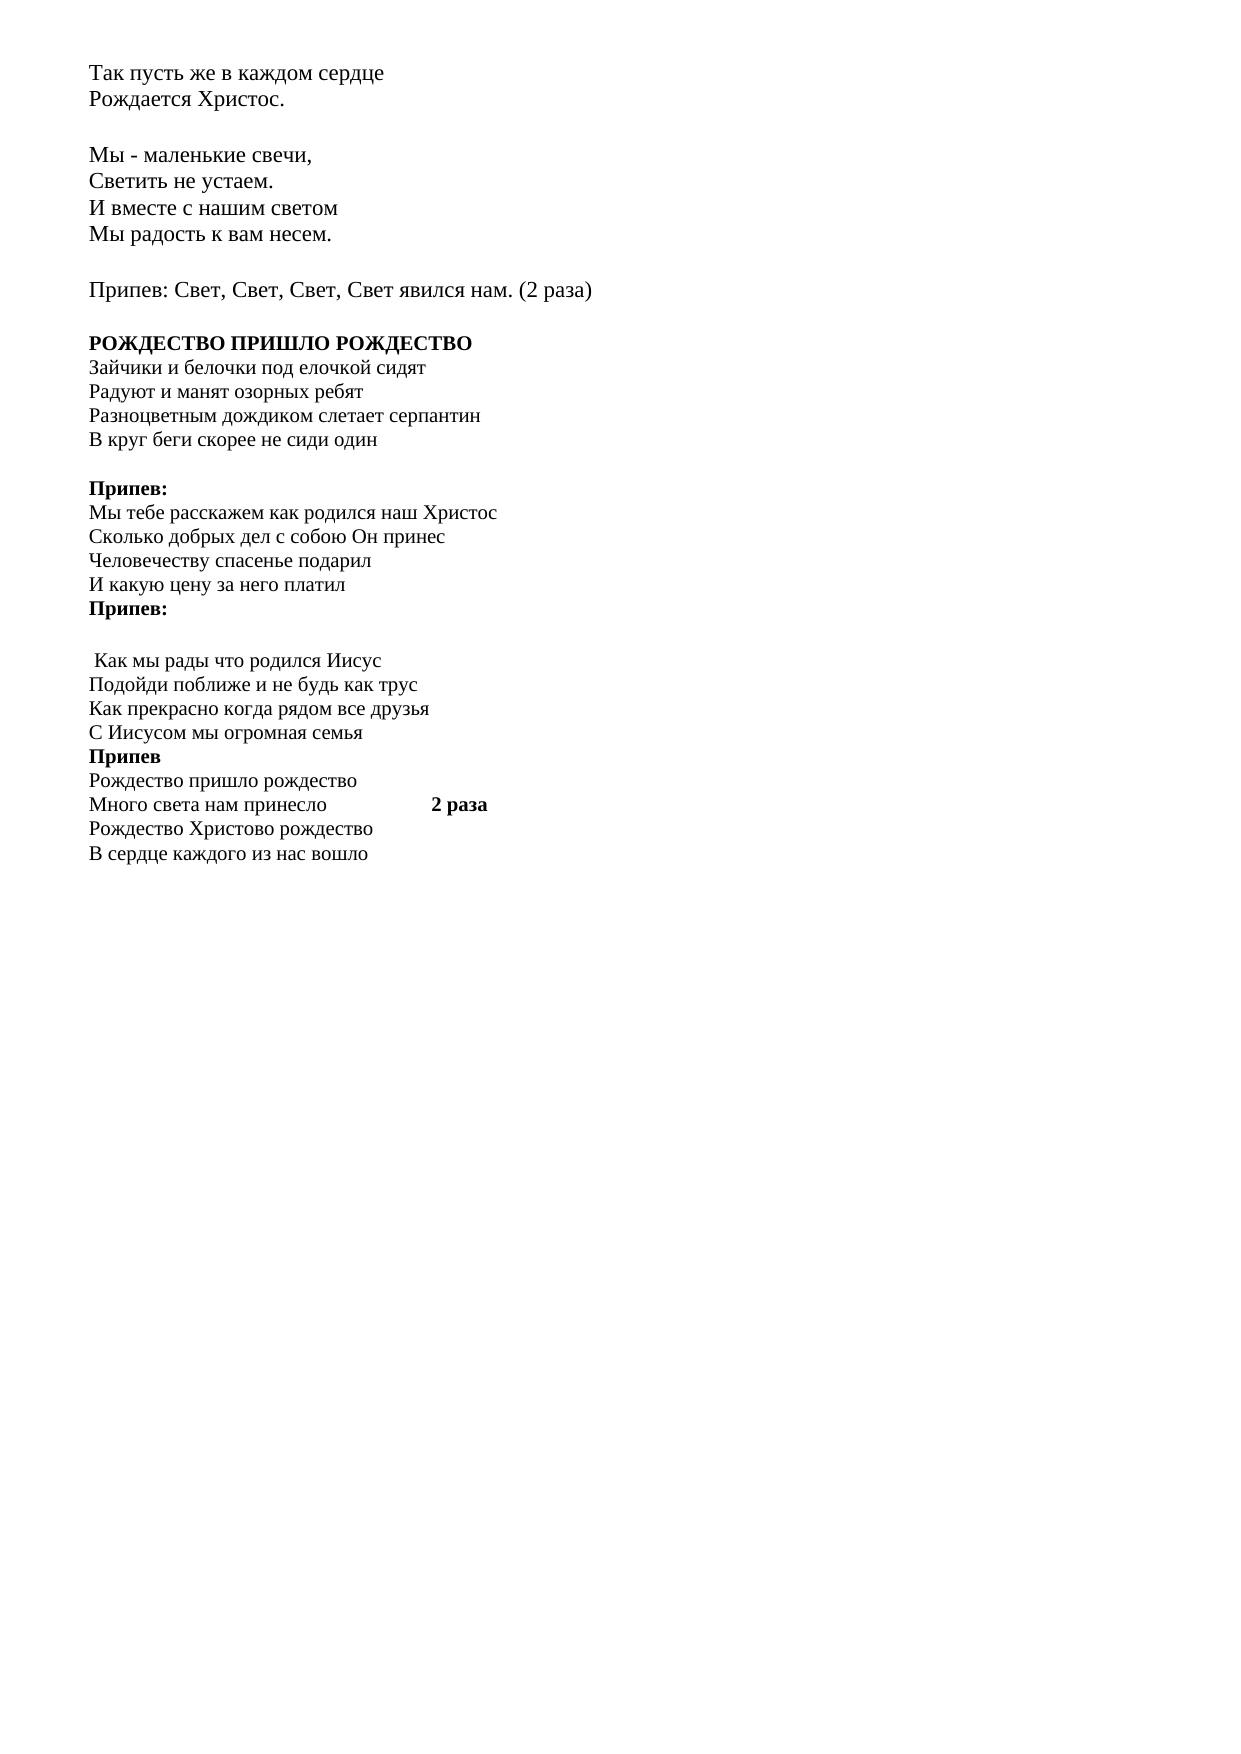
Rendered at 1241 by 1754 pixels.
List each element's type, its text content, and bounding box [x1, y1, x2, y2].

text Припев Рождество пришло рождество Много света нам принесло 2 раза Рождество Христово рождество В сердце каждого из нас вошло [89, 744, 1152, 864]
text Мы тебе расскажем как родился наш Христос Сколько добрых дел с собою Он принес Человечеству спасенье подарил И какую цену за него платил [89, 499, 1152, 596]
text РОЖДЕСТВО ПРИШЛО РОЖДЕСТВО [89, 331, 1152, 355]
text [89, 59, 1152, 112]
text Как мы рады что родился Иисус Подойди поближе и не будь как трус Как прекрасно когда рядом все друзья С Иисусом мы огромная семья [89, 648, 1152, 744]
text Зайчики и белочки под елочкой сидят Радуют и манят озорных ребят Разноцветным дождиком слетает серпантин В круг беги скорее не сиди один [89, 355, 1152, 451]
text Припев: Свет, Свет, Свет, Свет явился нам. (2 раза) [89, 276, 1152, 302]
text Мы - маленькие свечи, Светить не устаем. И вместе с нашим светом Мы радость к вам несем. [89, 141, 1152, 246]
text Припев: [89, 596, 1152, 648]
text Припев: [89, 476, 1152, 499]
